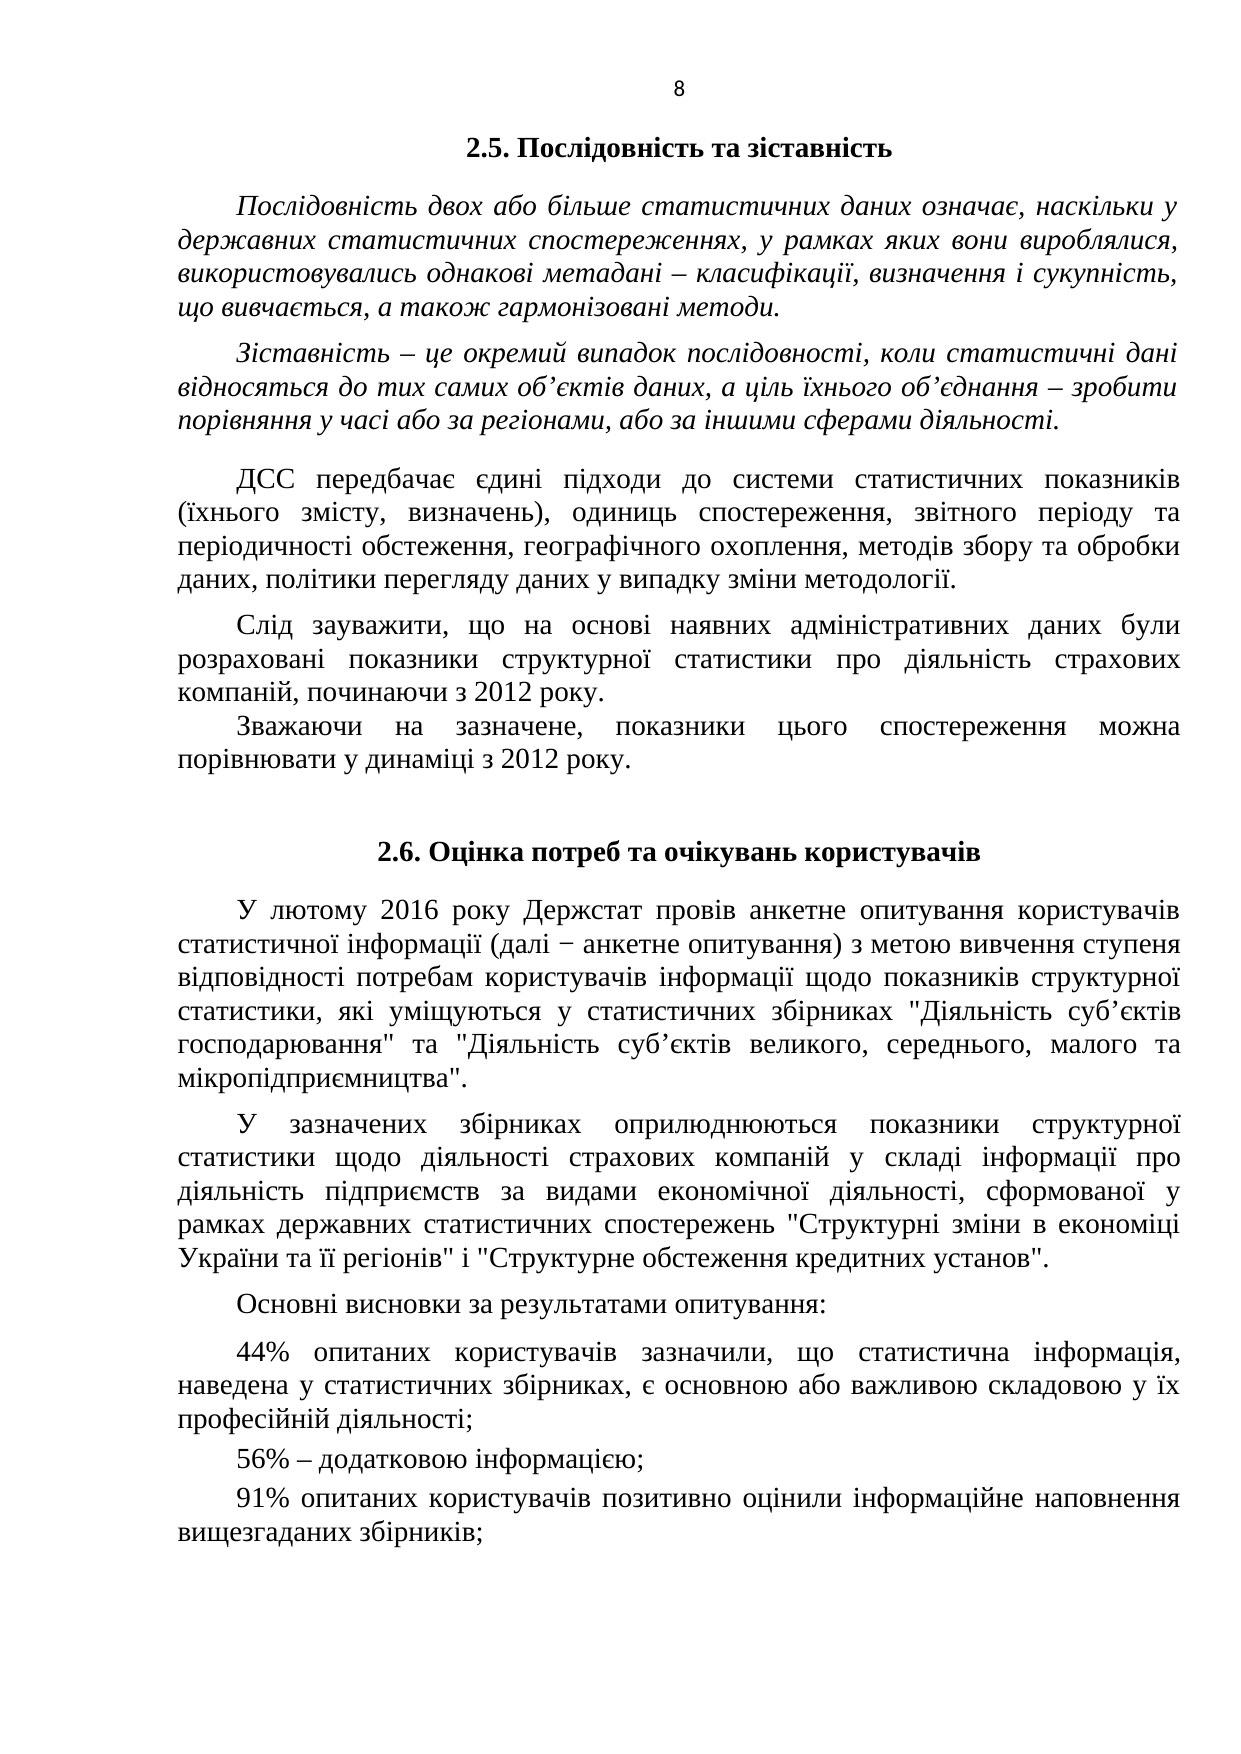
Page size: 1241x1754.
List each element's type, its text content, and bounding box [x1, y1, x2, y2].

text Послідовність двох або більше статистичних даних означає, наскільки у державних статистичних спостереженнях, у рамках яких вони вироблялися, використовувались однакові метадані – класифікації, визначення і сукупність, що вивчається, а також гармонізовані методи. [177, 188, 1181, 323]
text 56% – додатковою інформацією; [177, 1441, 1181, 1474]
text Основні висновки за результатами опитування: [177, 1286, 1181, 1320]
text 91% опитаних користувачів позитивно оцінили інформаційне наповнення вищезгаданих збірників; [177, 1481, 1181, 1548]
text ДСС передбачає єдині підходи до системи статистичних показників (їхнього змісту, визначень), одиниць спостереження, звітного періоду та періодичності обстеження, географічного охоплення, методів збору та обробки даних, політики перегляду даних у випадку зміни методології. [177, 461, 1181, 595]
list 2.6. Оцінка потреб та очікувань користувачів [177, 834, 1181, 867]
text Зіставність – це окремий випадок послідовності, коли статистичні дані відносяться до тих самих об’єктів даних, а ціль їхнього об’єднання – зробити порівняння у часі або за регіонами, або за іншими сферами діяльності. [177, 335, 1181, 436]
list Слід зауважити, що на основі наявних адміністративних даних були розраховані показники структурної статистики про діяльність страхових компаній, починаючи з 2012 року. [177, 607, 1181, 708]
text У лютому 2016 року Держстат провів анкетне опитування користувачів статистичної інформації (далі − анкетне опитування) з метою вивчення ступеня відповідності потребам користувачів інформації щодо показників структурної статистики, які уміщуються у статистичних збірниках "Діяльність суб’єктів господарювання" та "Діяльність суб’єктів великого, середнього, малого та мікропідприємництва". [177, 892, 1181, 1093]
list Зважаючи на зазначене, показники цього спостереження можна порівнювати у динаміці з 2012 року. [177, 708, 1181, 775]
text У зазначених збірниках оприлюднюються показники структурної статистики щодо діяльності страхових компаній у складі інформації про діяльність підприємств за видами економічної діяльності, сформованої у рамках державних статистичних спостережень "Структурні зміни в економіці України та її регіонів" і "Структурне обстеження кредитних установ". [177, 1106, 1181, 1274]
text 2.5. Послідовність та зіставність [177, 130, 1181, 163]
text 44% опитаних користувачів зазначили, що статистична інформація, наведена у статистичних збірниках, є основною або важливою складовою у їх професійній діяльності; [177, 1334, 1181, 1434]
